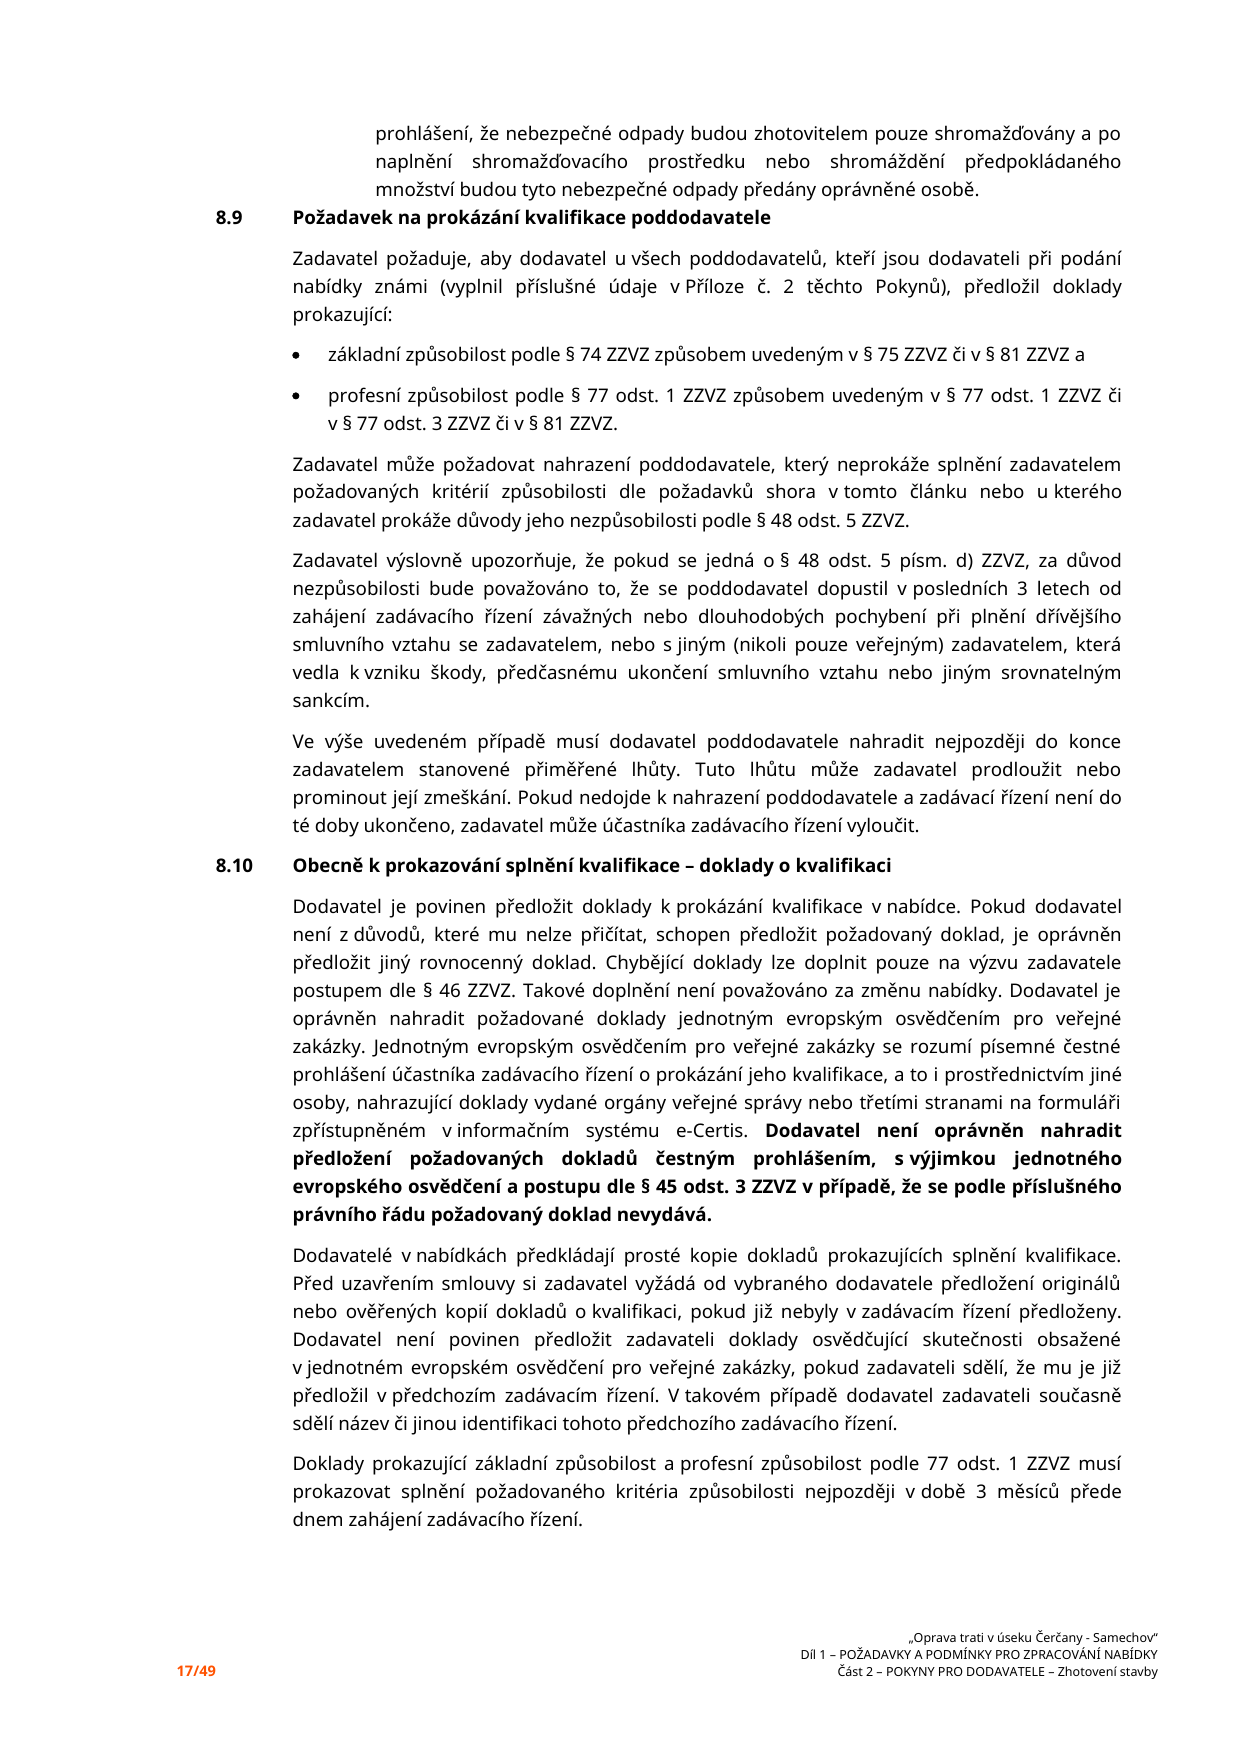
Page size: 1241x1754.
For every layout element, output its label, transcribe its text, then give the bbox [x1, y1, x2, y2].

text Ve výše uvedeném případě musí dodavatel poddodavatele nahradit nejpozději do konce zadavatelem stanovené přiměřené lhůty. Tuto lhůtu může zadavatel prodloužit nebo prominout její zmeškání. Pokud nedojde k nahrazení poddodavatele a zadávací řízení není do té doby ukončeno, zadavatel může účastníka zadávacího řízení vyloučit. [292, 728, 1122, 838]
text Zadavatel může požadovat nahrazení poddodavatele, který neprokáže splnění zadavatelem požadovaných kritérií způsobilosti dle požadavků shora v tomto článku nebo u kterého zadavatel prokáže důvody jeho nezpůsobilosti podle § 48 odst. 5 ZZVZ. [292, 451, 1122, 532]
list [328, 121, 1122, 202]
text Požadavek na prokázání kvalifikace poddodavatele [216, 205, 1122, 230]
text Zadavatel výslovně upozorňuje, že pokud se jedná o § 48 odst. 5 písm. d) ZZVZ, za důvod nezpůsobilosti bude považováno to, že se poddodavatel dopustil v posledních 3 letech od zahájení zadávacího řízení závažných nebo dlouhodobých pochybení při plnění dřívějšího smluvního vztahu se zadavatelem, nebo s jiným (nikoli pouze veřejným) zadavatelem, která vedla k vzniku škody, předčasnému ukončení smluvního vztahu nebo jiným srovnatelným sankcím. [292, 547, 1122, 713]
text Obecně k prokazování splnění kvalifikace – doklady o kvalifikaci [216, 853, 1122, 878]
text Dodavatel je povinen předložit doklady k prokázání kvalifikace v nabídce. Pokud dodavatel není z důvodů, které mu nelze přičítat, schopen předložit požadovaný doklad, je oprávněn předložit jiný rovnocenný doklad. Chybějící doklady lze doplnit pouze na výzvu zadavatele postupem dle § 46 ZZVZ. Takové doplnění není považováno za změnu nabídky. Dodavatel je oprávněn nahradit požadované doklady jednotným evropským osvědčením pro veřejné zakázky. Jednotným evropským osvědčením pro veřejné zakázky se rozumí písemné čestné prohlášení účastníka zadávacího řízení o prokázání jeho kvalifikace, a to i prostřednictvím jiné osoby, nahrazující doklady vydané orgány veřejné správy nebo třetími stranami na formuláři zpřístupněném v informačním systému e-Certis. Dodavatel není oprávněn nahradit předložení požadovaných dokladů čestným prohlášením, s výjimkou jednotného evropského osvědčení a postupu dle § 45 odst. 3 ZZVZ v případě, že se podle příslušného právního řádu požadovaný doklad nevydává. [292, 893, 1122, 1227]
text Doklady prokazující základní způsobilost a profesní způsobilost podle 77 odst. 1 ZZVZ musí prokazovat splnění požadovaného kritéria způsobilosti nejpozději v době 3 měsíců přede dnem zahájení zadávacího řízení. [292, 1451, 1122, 1532]
text Zadavatel požaduje, aby dodavatel u všech poddodavatelů, kteří jsou dodavateli při podání nabídky známi (vyplnil příslušné údaje v Příloze č. 2 těchto Pokynů), předložil doklady prokazující: [292, 245, 1122, 327]
text Dodavatelé v nabídkách předkládají prosté kopie dokladů prokazujících splnění kvalifikace. Před uzavřením smlouvy si zadavatel vyžádá od vybraného dodavatele předložení originálů nebo ověřených kopií dokladů o kvalifikaci, pokud již nebyly v zadávacím řízení předloženy. Dodavatel není povinen předložit zadavateli doklady osvědčující skutečnosti obsažené v jednotném evropském osvědčení pro veřejné zakázky, pokud zadavateli sdělí, že mu je již předložil v předchozím zadávacím řízení. V takovém případě dodavatel zadavateli současně sdělí název či jinou identifikaci tohoto předchozího zadávacího řízení. [292, 1242, 1122, 1436]
text profesní způsobilost podle § 77 odst. 1 ZZVZ způsobem uvedeným v § 77 odst. 1 ZZVZ či v § 77 odst. 3 ZZVZ či v § 81 ZZVZ. [292, 382, 1122, 436]
text základní způsobilost podle § 74 ZZVZ způsobem uvedeným v § 75 ZZVZ či v § 81 ZZVZ a [292, 342, 1122, 367]
